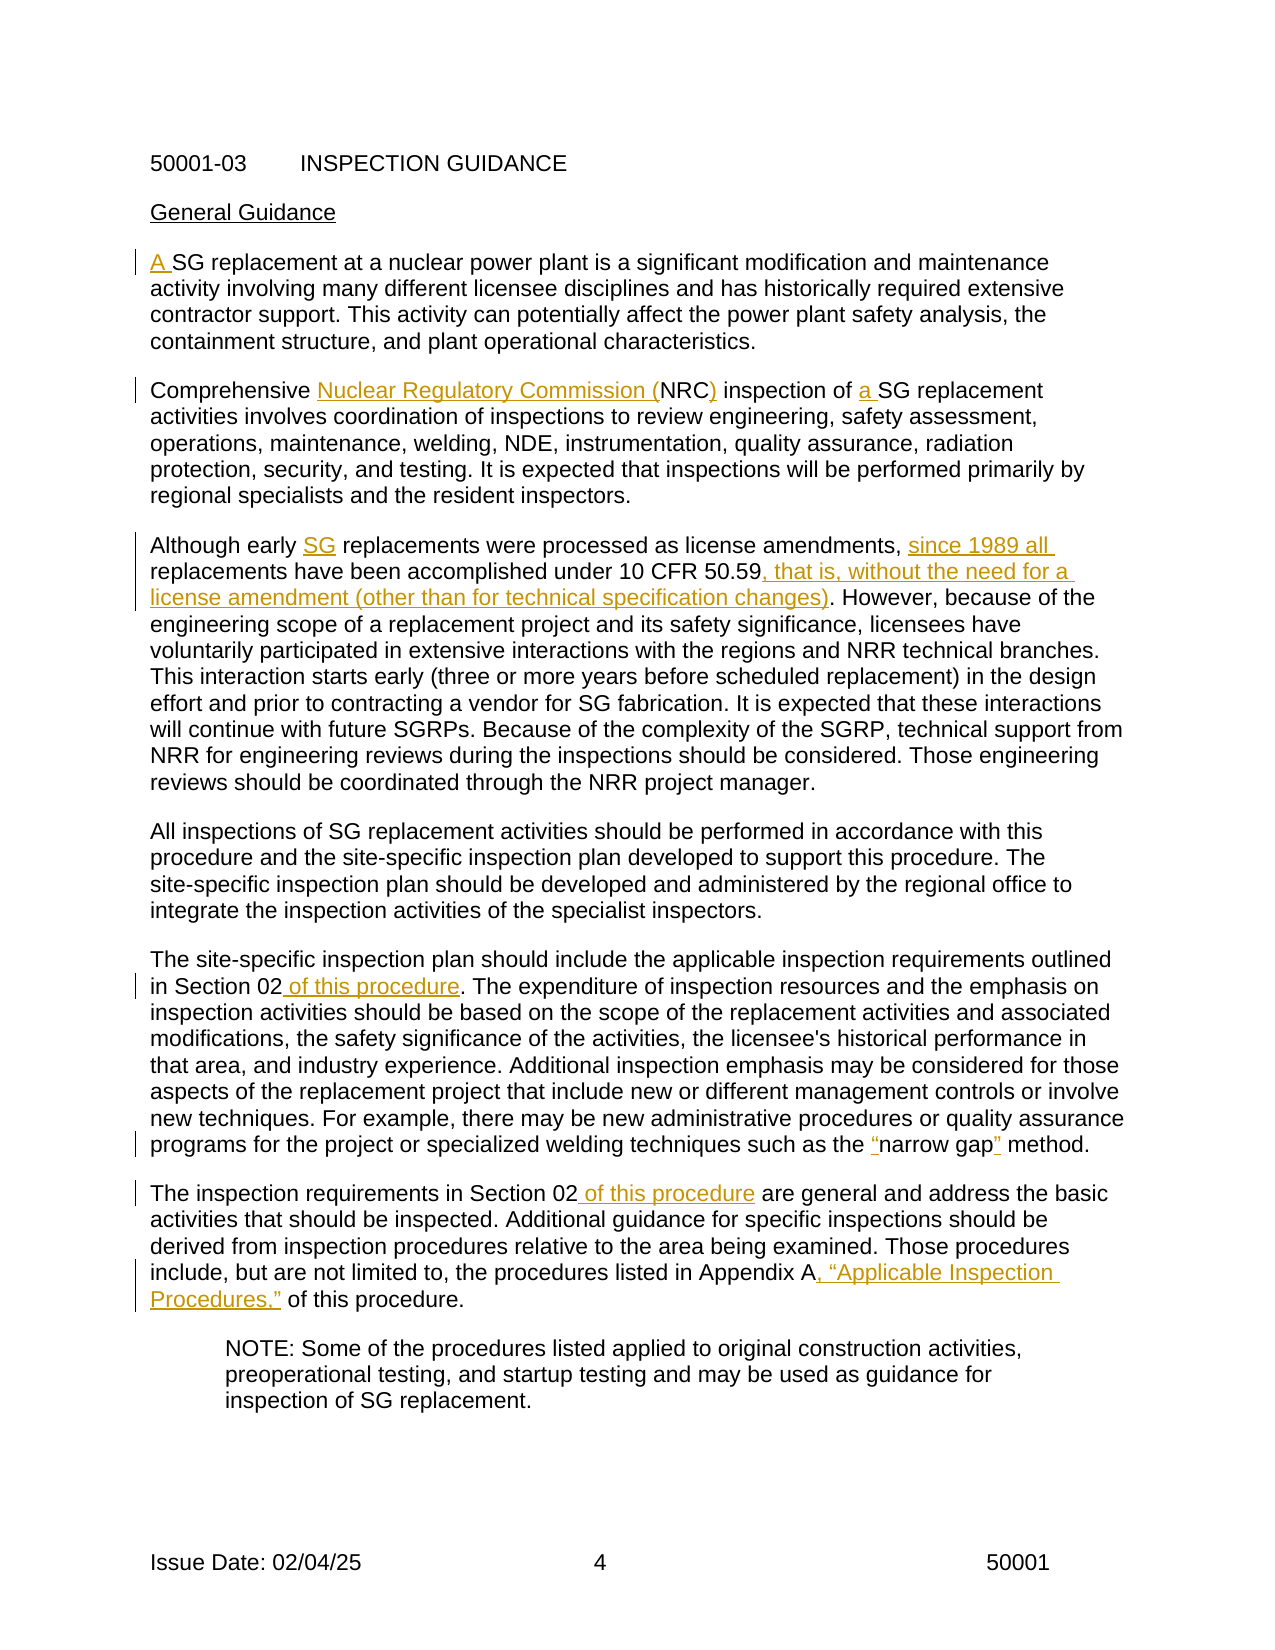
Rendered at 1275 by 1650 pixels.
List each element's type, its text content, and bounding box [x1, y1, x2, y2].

text General Guidance [150, 199, 1125, 226]
text Although early replacements were processed as license amendments, replacements have been accomplished under 10 CFR 50.59. However, because of the engineering scope of a replacement project and its safety significance, licensees have voluntarily participated in extensive interactions with the regions and NRR technical branches. This interaction starts early (three or more years before scheduled replacement) in the design effort and prior to contracting a vendor for SG fabrication. It is expected that these interactions will continue with future SGRPs. Because of the complexity of the SGRP, technical support from NRR for engineering reviews during the inspections should be considered. Those engineering reviews should be coordinated through the NRR project manager. [150, 532, 1125, 795]
text NOTE: Some of the procedures listed applied to original construction activities, preoperational testing, and startup testing and may be used as guidance for inspection of SG replacement. [225, 1335, 1087, 1414]
text The site-specific inspection plan should include the applicable inspection requirements outlined in Section 02. The expenditure of inspection resources and the emphasis on inspection activities should be based on the scope of the replacement activities and associated modifications, the safety significance of the activities, the licensee's historical performance in that area, and industry experience. Additional inspection emphasis may be considered for those aspects of the replacement project that include new or different management controls or involve new techniques. For example, there may be new administrative procedures or quality assurance programs for the project or specialized welding techniques such as the narrow gap method. [150, 946, 1125, 1157]
text Comprehensive NRC inspection of SG replacement activities involves coordination of inspections to review engineering, safety assessment, operations, maintenance, welding, NDE, instrumentation, quality assurance, radiation protection, security, and testing. It is expected that inspections will be performed primarily by regional specialists and the resident inspectors. [150, 377, 1125, 509]
text The inspection requirements in Section 02 are general and address the basic activities that should be inspected. Additional guidance for specific inspections should be derived from inspection procedures relative to the area being examined. Those procedures include, but are not limited to, the procedures listed in Appendix A of this procedure. [150, 1180, 1125, 1312]
subtitle 50001-03 INSPECTION GUIDANCE [150, 150, 1125, 176]
text All inspections of SG replacement activities should be performed in accordance with this procedure and the site-specific inspection plan developed to support this procedure. The site-specific inspection plan should be developed and administered by the regional office to integrate the inspection activities of the specialist inspectors. [150, 818, 1125, 923]
text SG replacement at a nuclear power plant is a significant modification and maintenance activity involving many different licensee disciplines and has historically required extensive contractor support. This activity can potentially affect the power plant safety analysis, the containment structure, and plant operational characteristics. [150, 248, 1125, 354]
